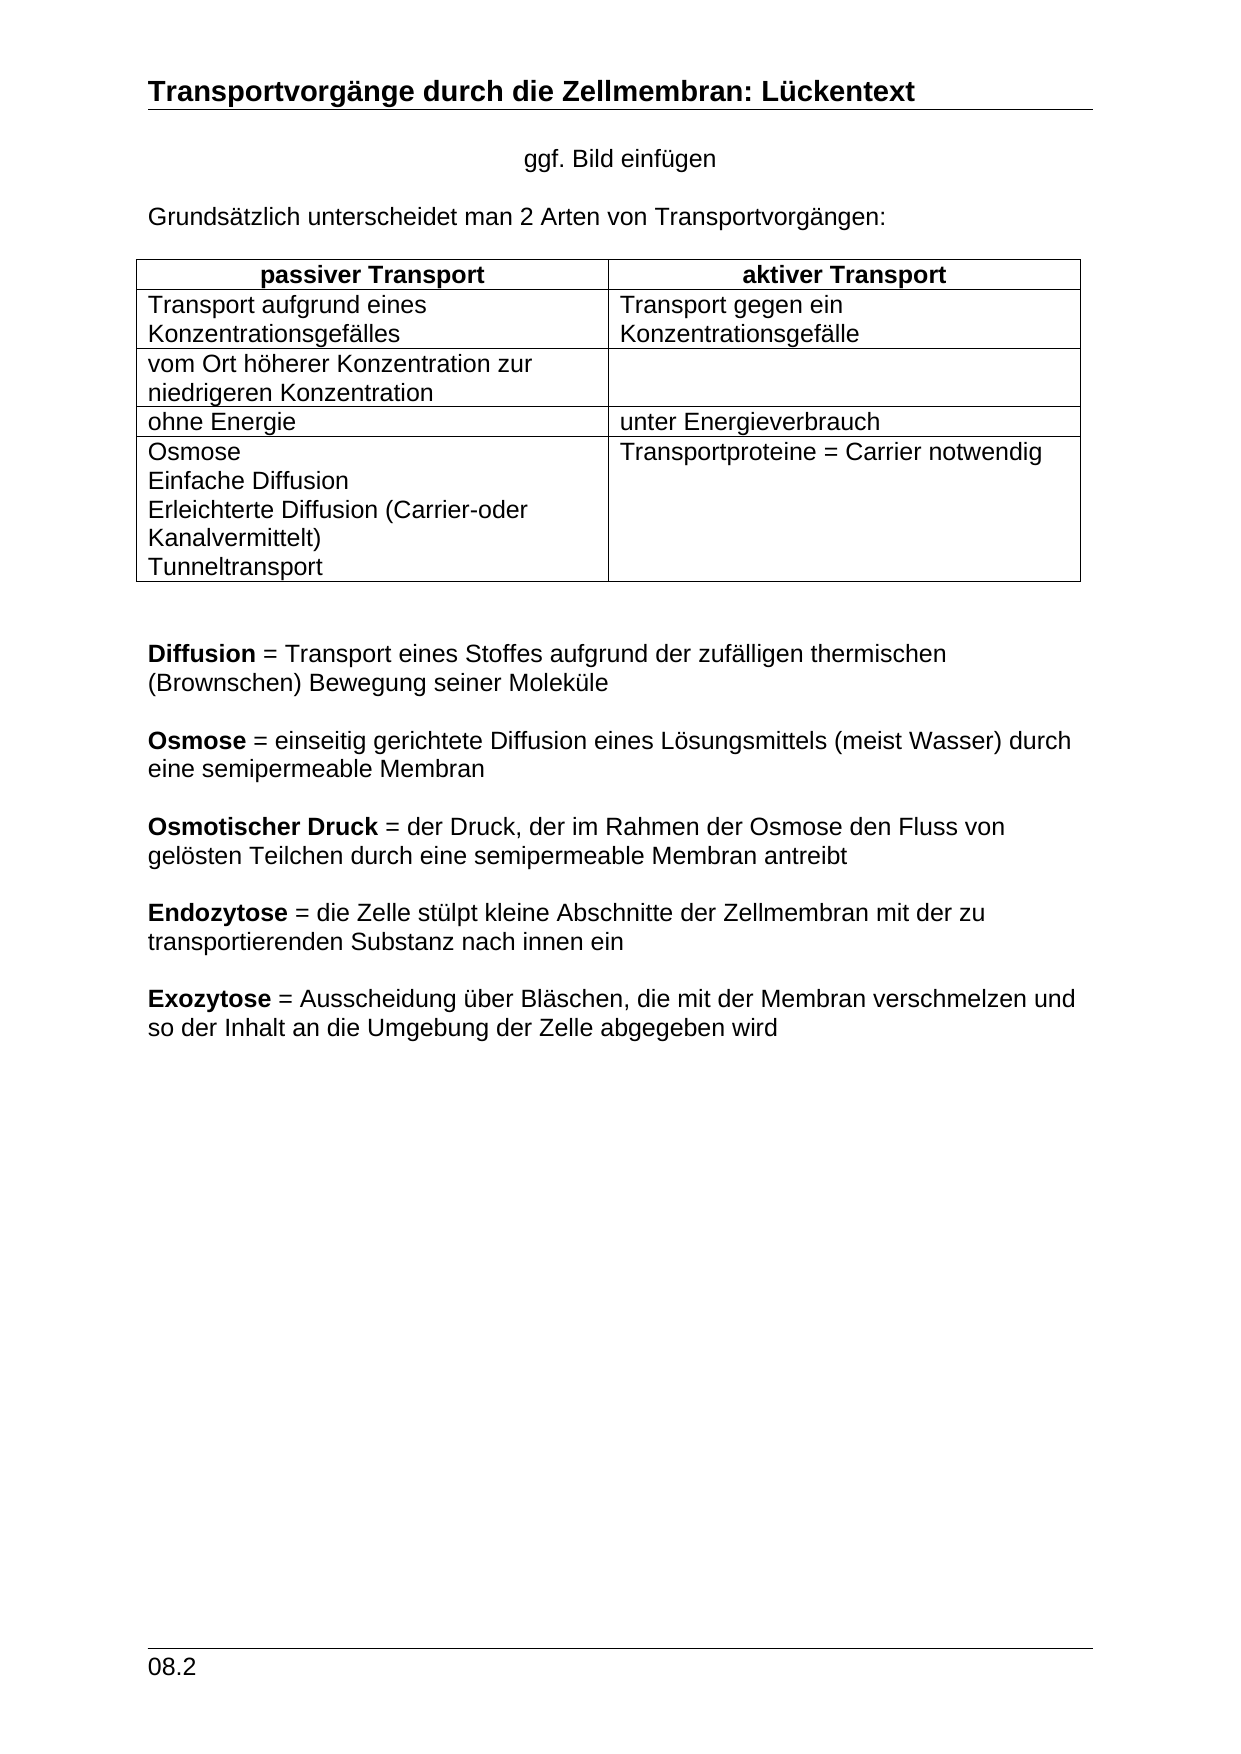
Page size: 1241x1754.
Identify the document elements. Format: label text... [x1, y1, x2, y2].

table_cell Osmose Einfache Diffusion Erleichterte Diffusion (Carrier-oder Kanalvermittelt) Tunneltransport [137, 437, 608, 581]
table_cell Transport aufgrund eines Konzentrationsgefälles [137, 290, 608, 348]
table_cell Transportproteine = Carrier notwendig [609, 437, 1080, 581]
table_cell unter Energieverbrauch [609, 407, 1080, 436]
text Grundsätzlich unterscheidet man 2 Arten von Transportvorgängen: [148, 202, 1093, 231]
text ggf. Bild einfügen [148, 144, 1093, 173]
text Osmotischer Druck = der Druck, der im Rahmen der Osmose den Fluss von gelösten Teilchen durch eine semipermeable Membran antreibt [148, 812, 1093, 869]
table_cell [609, 349, 1080, 406]
table_cell vom Ort höherer Konzentration zur niedrigeren Konzentration [137, 349, 608, 406]
table_cell Transport gegen ein Konzentrationsgefälle [609, 290, 1080, 348]
table_header aktiver Transport [609, 260, 1080, 289]
table_cell ohne Energie [137, 407, 608, 436]
text Exozytose = Ausscheidung über Bläschen, die mit der Membran verschmelzen und so der Inhalt an die Umgebung der Zelle abgegeben wird [148, 984, 1093, 1042]
table_header passiver Transport [137, 260, 608, 289]
text Endozytose = die Zelle stülpt kleine Abschnitte der Zellmembran mit der zu transportierenden Substanz nach innen ein [148, 898, 1093, 956]
text Osmose = einseitig gerichtete Diffusion eines Lösungsmittels (meist Wasser) durch eine semipermeable Membran [148, 726, 1093, 783]
text Diffusion = Transport eines Stoffes aufgrund der zufälligen thermischen (Brownschen) Bewegung seiner Moleküle [148, 639, 1093, 697]
